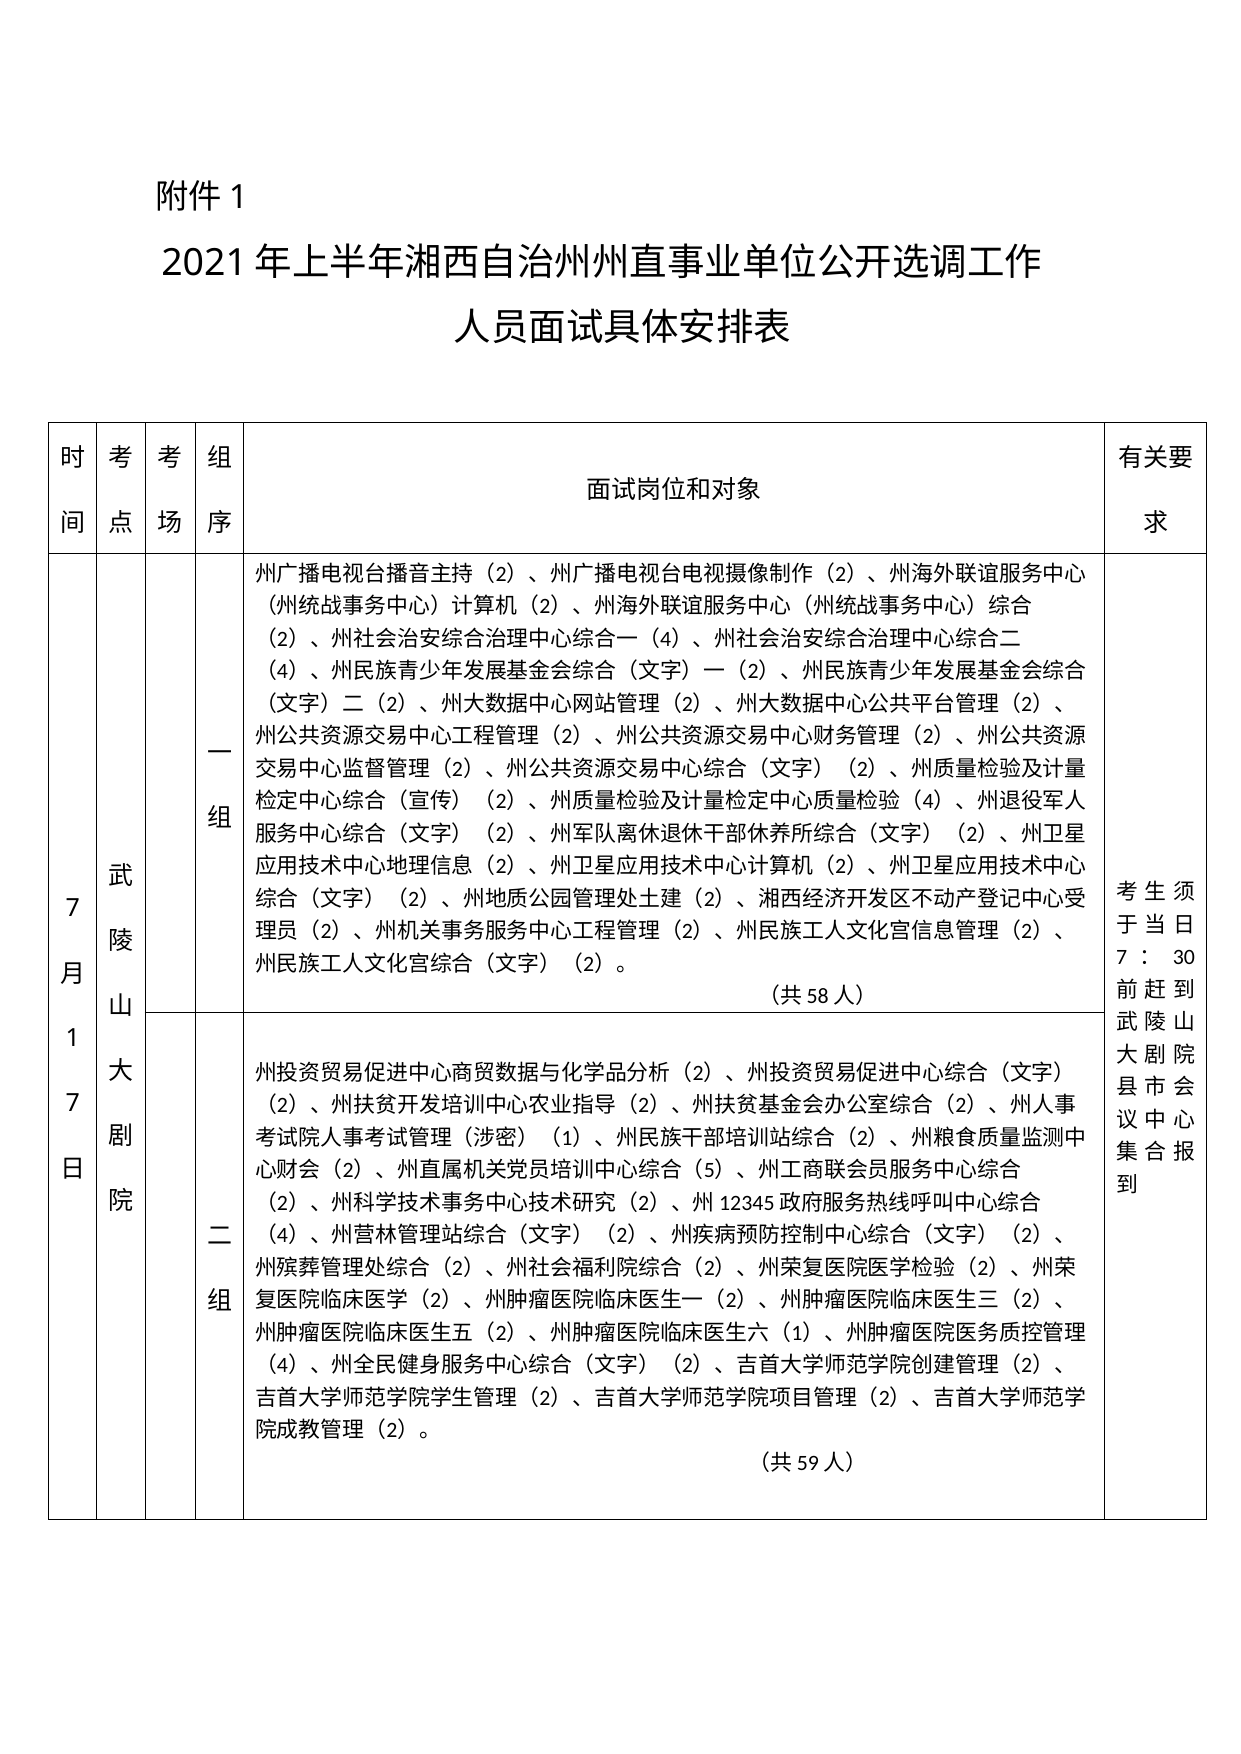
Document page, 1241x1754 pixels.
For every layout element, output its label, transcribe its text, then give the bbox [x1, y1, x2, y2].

table_cell 二组 [196, 1013, 243, 1519]
text 2021年上半年湘西自治州州直事业单位公开选调工作人员面试具体安排表 [150, 227, 1053, 357]
table_cell 一组 [196, 554, 243, 1012]
table_cell [146, 554, 195, 1012]
table_cell 考生须于当日7：30前赶到武陵山大剧院县市会议中心集合报到 [1105, 554, 1206, 1519]
text 附件1 [150, 162, 1053, 227]
table_cell 州投资贸易促进中心商贸数据与化学品分析（2）、州投资贸易促进中心综合（文字）（2）、州扶贫开发培训中心农业指导（2）、州扶贫基金会办公室综合（2）、州人事考试院人事考试管理（涉密）（1）、州民族干部培训站综合（2）、州粮食质量监测中心财会（2）、州直属机关党员培训中心综合（5）、州工商联会员服务中心综合（2）、州科学技术事务中心技术研究（2）、州12345政府服务热线呼叫中心综合（4）、州营林管理站综合（文字）（2）、州疾病预防控制中心综合（文字）（2）、州殡葬管理处综合（2）、州社会福利院综合（2）、州荣复医院医学检验（2）、州荣复医院临床医学（2）、州肿瘤医院临床医生一（2）、州肿瘤医院临床医生三（2）、州肿瘤医院临床医生五（2）、州肿瘤医院临床医生六（1）、州肿瘤医院医务质控管理（4）、州全民健身服务中心综合（文字）（2）、吉首大学师范学院创建管理（2）、吉首大学师范学院学生管理（2）、吉首大学师范学院项目管理（2）、吉首大学师范学院成教管理（2）。 （共59人） [244, 1013, 1104, 1519]
table_cell [146, 1013, 195, 1519]
table_header 面试岗位和对象 [244, 423, 1104, 553]
table_header 组序 [196, 423, 243, 553]
table_cell 7月17日 [49, 554, 96, 1519]
table_header 考场 [146, 423, 195, 553]
table_header 考点 [97, 423, 145, 553]
table_header 有关要求 [1105, 423, 1206, 553]
table_cell 武陵山大剧院 [97, 554, 145, 1519]
table_cell 州广播电视台播音主持（2）、州广播电视台电视摄像制作（2）、州海外联谊服务中心（州统战事务中心）计算机（2）、州海外联谊服务中心（州统战事务中心）综合（2）、州社会治安综合治理中心综合一（4）、州社会治安综合治理中心综合二（4）、州民族青少年发展基金会综合（文字）一（2）、州民族青少年发展基金会综合（文字）二（2）、州大数据中心网站管理（2）、州大数据中心公共平台管理（2）、州公共资源交易中心工程管理（2）、州公共资源交易中心财务管理（2）、州公共资源交易中心监督管理（2）、州公共资源交易中心综合（文字）（2）、州质量检验及计量检定中心综合（宣传）（2）、州质量检验及计量检定中心质量检验（4）、州退役军人服务中心综合（文字）（2）、州军队离休退休干部休养所综合（文字）（2）、州卫星应用技术中心地理信息（2）、州卫星应用技术中心计算机（2）、州卫星应用技术中心综合（文字）（2）、州地质公园管理处土建（2）、湘西经济开发区不动产登记中心受理员（2）、州机关事务服务中心工程管理（2）、州民族工人文化宫信息管理（2）、州民族工人文化宫综合（文字）（2）。 （共58人） [244, 554, 1104, 1012]
table_header 时间 [49, 423, 96, 553]
